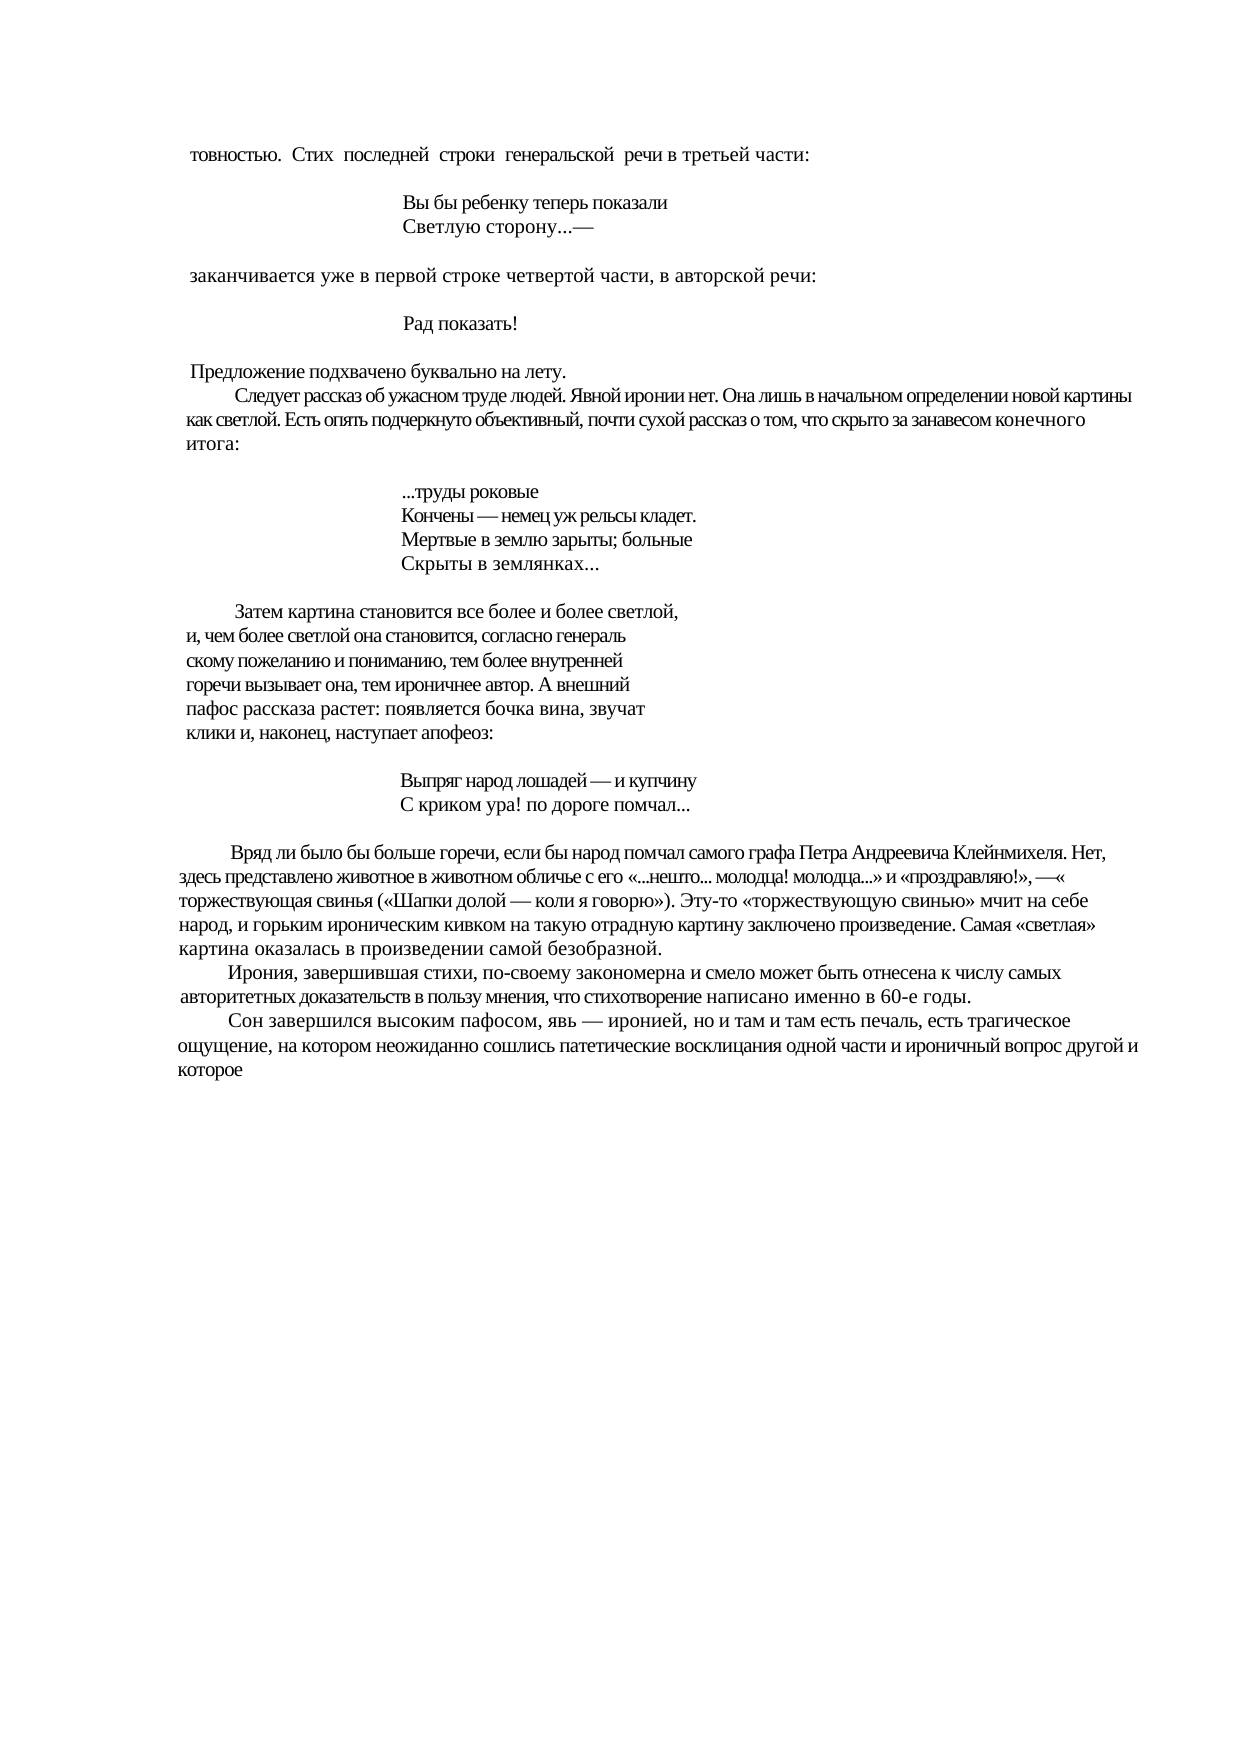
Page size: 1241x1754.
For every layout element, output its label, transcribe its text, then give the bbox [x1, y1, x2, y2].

text Предложение подхвачено буквально на лету. [190, 359, 1152, 383]
text заканчивается уже в первой строке четвертой части, в авторской речи: [189, 262, 1139, 287]
text Ирония, завершившая стихи, по-своему закономерна и смело может быть отнесена к числу самых авторитетных доказательств в пользу мнения, что стихотворение написано именно в 60-е годы. [180, 960, 1146, 1008]
text Кончены — немец уж рельсы кладет. [401, 503, 972, 527]
text Вряд ли было бы больше горечи, если бы народ помчал самого графа Петра Андреевича Клейнмихеля. Нет, здесь представлено животное в животном обличье с его «...нешто... молодца! молодца...» и «проздравляю!», —« торжествующая свинья («Шапки долой — коли я говорю»). Эту-то «торжествующую свинью» мчит на себе народ, и горьким ироническим кивком на такую отрадную картину заключено произведение. Самая «светлая» картина оказалась в произведении самой безобразной. [179, 840, 1146, 960]
text Вы бы ребенку теперь показали [402, 190, 972, 214]
text ...труды роковые [401, 479, 1152, 503]
text Рад показать! [403, 311, 1152, 335]
text Скрыты в землянках... [401, 551, 972, 575]
text Сон завершился высоким пафосом, явь — иронией, но и там и там есть печаль, есть трагическое ощущение, на котором неожиданно сошлись патетические восклицания одной части и ироничный вопрос другой и которое [177, 1008, 1149, 1081]
text товностью. Стих последней строки генеральской речи в третьей части: [190, 142, 1142, 166]
text Мертвые в землю зарыты; больные [401, 527, 972, 551]
text Светлую сторону...— [402, 214, 972, 238]
text Следует рассказ об ужасном труде людей. Явной иронии нет. Она лишь в начальном определении новой картины как светлой. Есть опять подчеркнуто объективный, почти сухой рассказ о том, что скрыто за занавесом конечного итога: [186, 383, 1139, 455]
text Выпряг народ лошадей — и купчину [400, 768, 972, 792]
text С криком ура! по дороге помчал... [400, 792, 972, 816]
text Затем картина становится все более и более светлой, и, чем более светлой она становится, согласно генераль скому пожеланию и пониманию, тем более внутренней горечи вызывает она, тем ироничнее автор. А внешний пафос рассказа растет: появляется бочка вина, звучат клики и, наконец, наступает апофеоз: [186, 599, 1152, 744]
